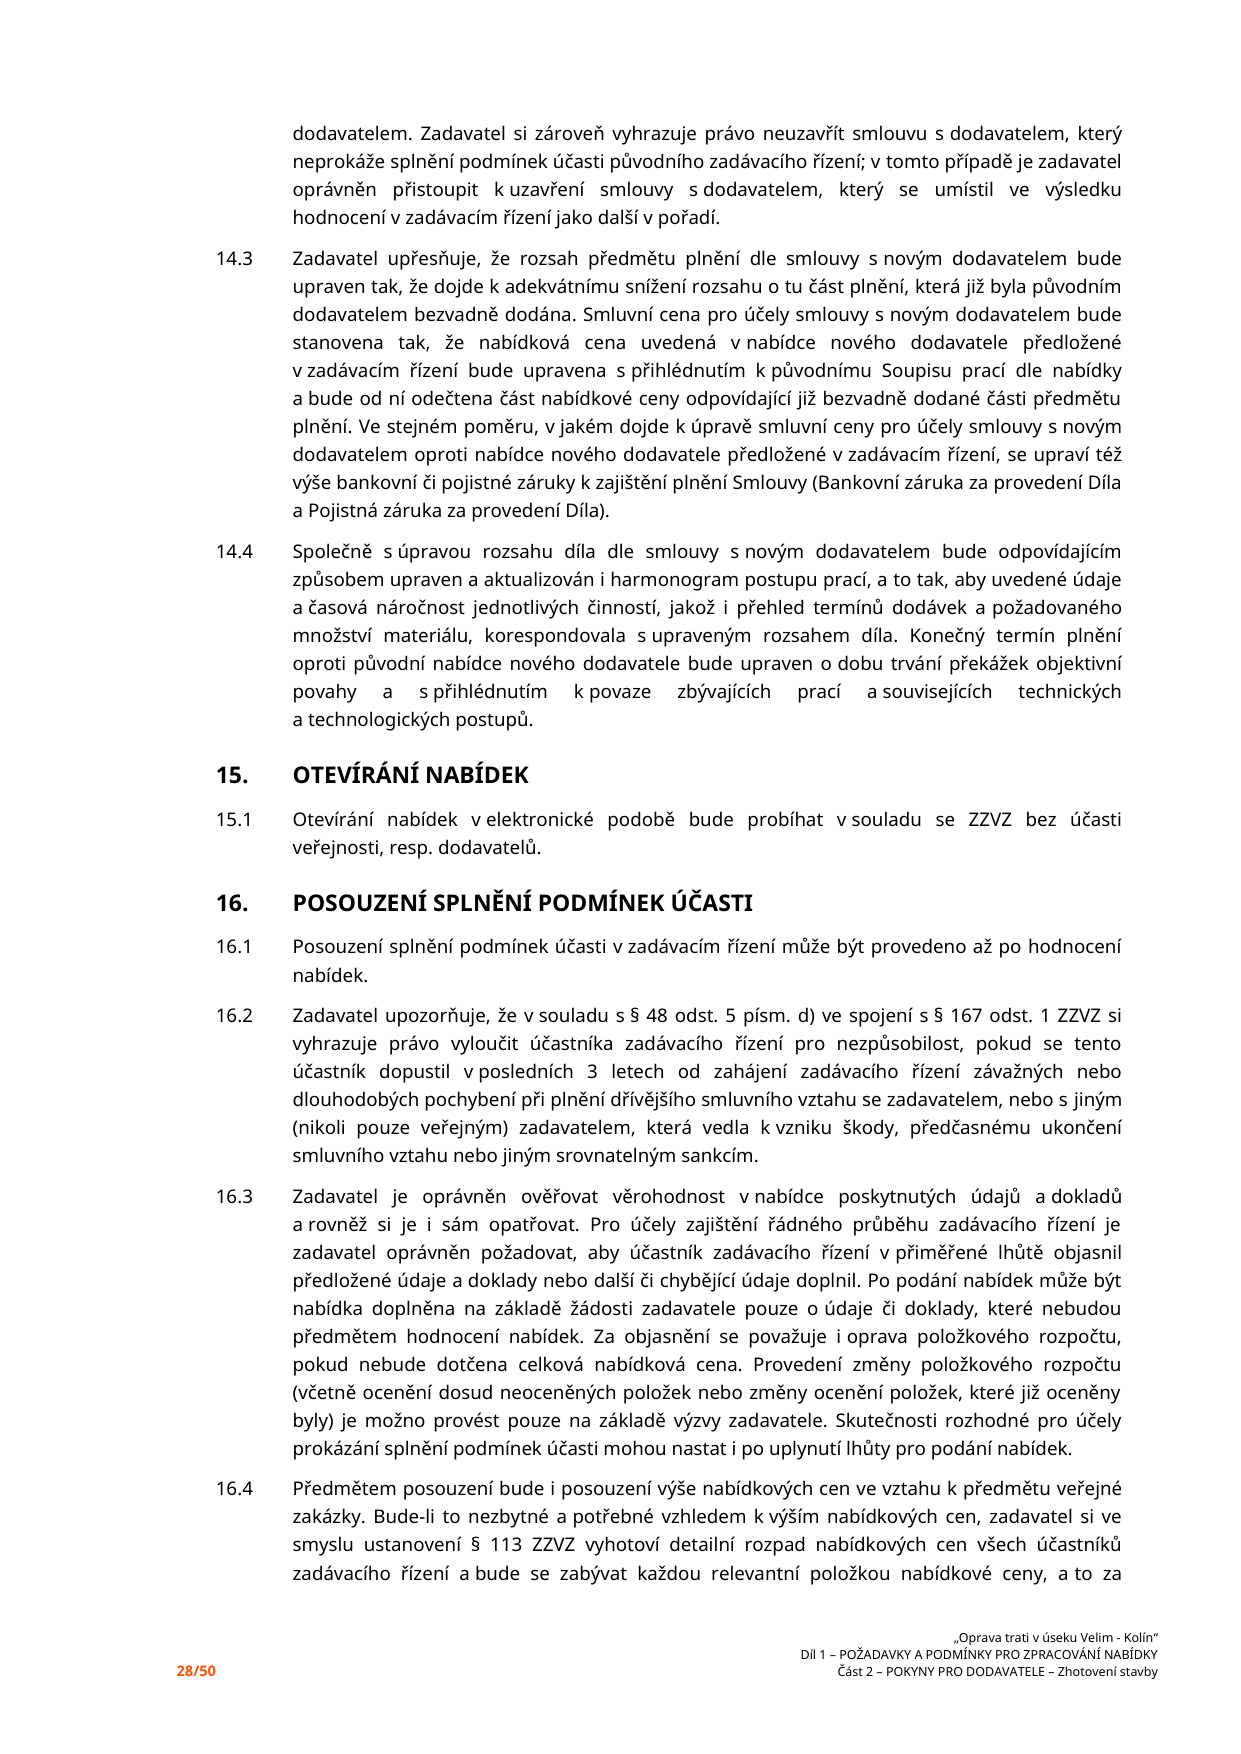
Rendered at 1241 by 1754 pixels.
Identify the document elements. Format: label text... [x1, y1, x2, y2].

text Zadavatel upozorňuje, že v souladu s § 48 odst. 5 písm. d) ve spojení s § 167 odst. 1 ZZVZ si vyhrazuje právo vyloučit účastníka zadávacího řízení pro nezpůsobilost, pokud se tento účastník dopustil v posledních 3 letech od zahájení zadávacího řízení závažných nebo dlouhodobých pochybení při plnění dřívějšího smluvního vztahu se zadavatelem, nebo s jiným (nikoli pouze veřejným) zadavatelem, která vedla k vzniku škody, předčasnému ukončení smluvního vztahu nebo jiným srovnatelným sankcím. [216, 1002, 1122, 1168]
text Zadavatel je oprávněn ověřovat věrohodnost v nabídce poskytnutých údajů a dokladů a rovněž si je i sám opatřovat. Pro účely zajištění řádného průběhu zadávacího řízení je zadavatel oprávněn požadovat, aby účastník zadávacího řízení v přiměřené lhůtě objasnil předložené údaje a doklady nebo další či chybějící údaje doplnil. Po podání nabídek může být nabídka doplněna na základě žádosti zadavatele pouze o údaje či doklady, které nebudou předmětem hodnocení nabídek. Za objasnění se považuje i oprava položkového rozpočtu, pokud nebude dotčena celková nabídková cena. Provedení změny položkového rozpočtu (včetně ocenění dosud neoceněných položek nebo změny ocenění položek, které již oceněny byly) je možno provést pouze na základě výzvy zadavatele. Skutečnosti rozhodné pro účely prokázání splnění podmínek účasti mohou nastat i po uplynutí lhůty pro podání nabídek. [216, 1183, 1122, 1461]
text POSOUZENÍ SPLNĚNÍ PODMÍNEK ÚČASTI [216, 887, 1122, 918]
text Společně s úpravou rozsahu díla dle smlouvy s novým dodavatelem bude odpovídajícím způsobem upraven a aktualizován i harmonogram postupu prací, a to tak, aby uvedené údaje a časová náročnost jednotlivých činností, jakož i přehled termínů dodávek a požadovaného množství materiálu, korespondovala s upraveným rozsahem díla. Konečný termín plnění oproti původní nabídce nového dodavatele bude upraven o dobu trvání překážek objektivní povahy a s přihlédnutím k povaze zbývajících prací a souvisejících technických a technologických postupů. [216, 538, 1122, 732]
text OTEVÍRÁNÍ NABÍDEK [216, 759, 1122, 790]
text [216, 1476, 1122, 1585]
text Otevírání nabídek v elektronické podobě bude probíhat v souladu se ZZVZ bez účasti veřejnosti, resp. dodavatelů. [216, 806, 1122, 859]
text Zadavatel upřesňuje, že rozsah předmětu plnění dle smlouvy s novým dodavatelem bude upraven tak, že dojde k adekvátnímu snížení rozsahu o tu část plnění, která již byla původním dodavatelem bezvadně dodána. Smluvní cena pro účely smlouvy s novým dodavatelem bude stanovena tak, že nabídková cena uvedená v nabídce nového dodavatele předložené v zadávacím řízení bude upravena s přihlédnutím k původnímu Soupisu prací dle nabídky a bude od ní odečtena část nabídkové ceny odpovídající již bezvadně dodané části předmětu plnění. Ve stejném poměru, v jakém dojde k úpravě smluvní ceny pro účely smlouvy s novým dodavatelem oproti nabídce nového dodavatele předložené v zadávacím řízení, se upraví též výše bankovní či pojistné záruky k zajištění plnění Smlouvy (Bankovní záruka za provedení Díla a Pojistná záruka za provedení Díla). [216, 245, 1122, 523]
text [216, 121, 1122, 230]
text Posouzení splnění podmínek účasti v zadávacím řízení může být provedeno až po hodnocení nabídek. [216, 934, 1122, 987]
